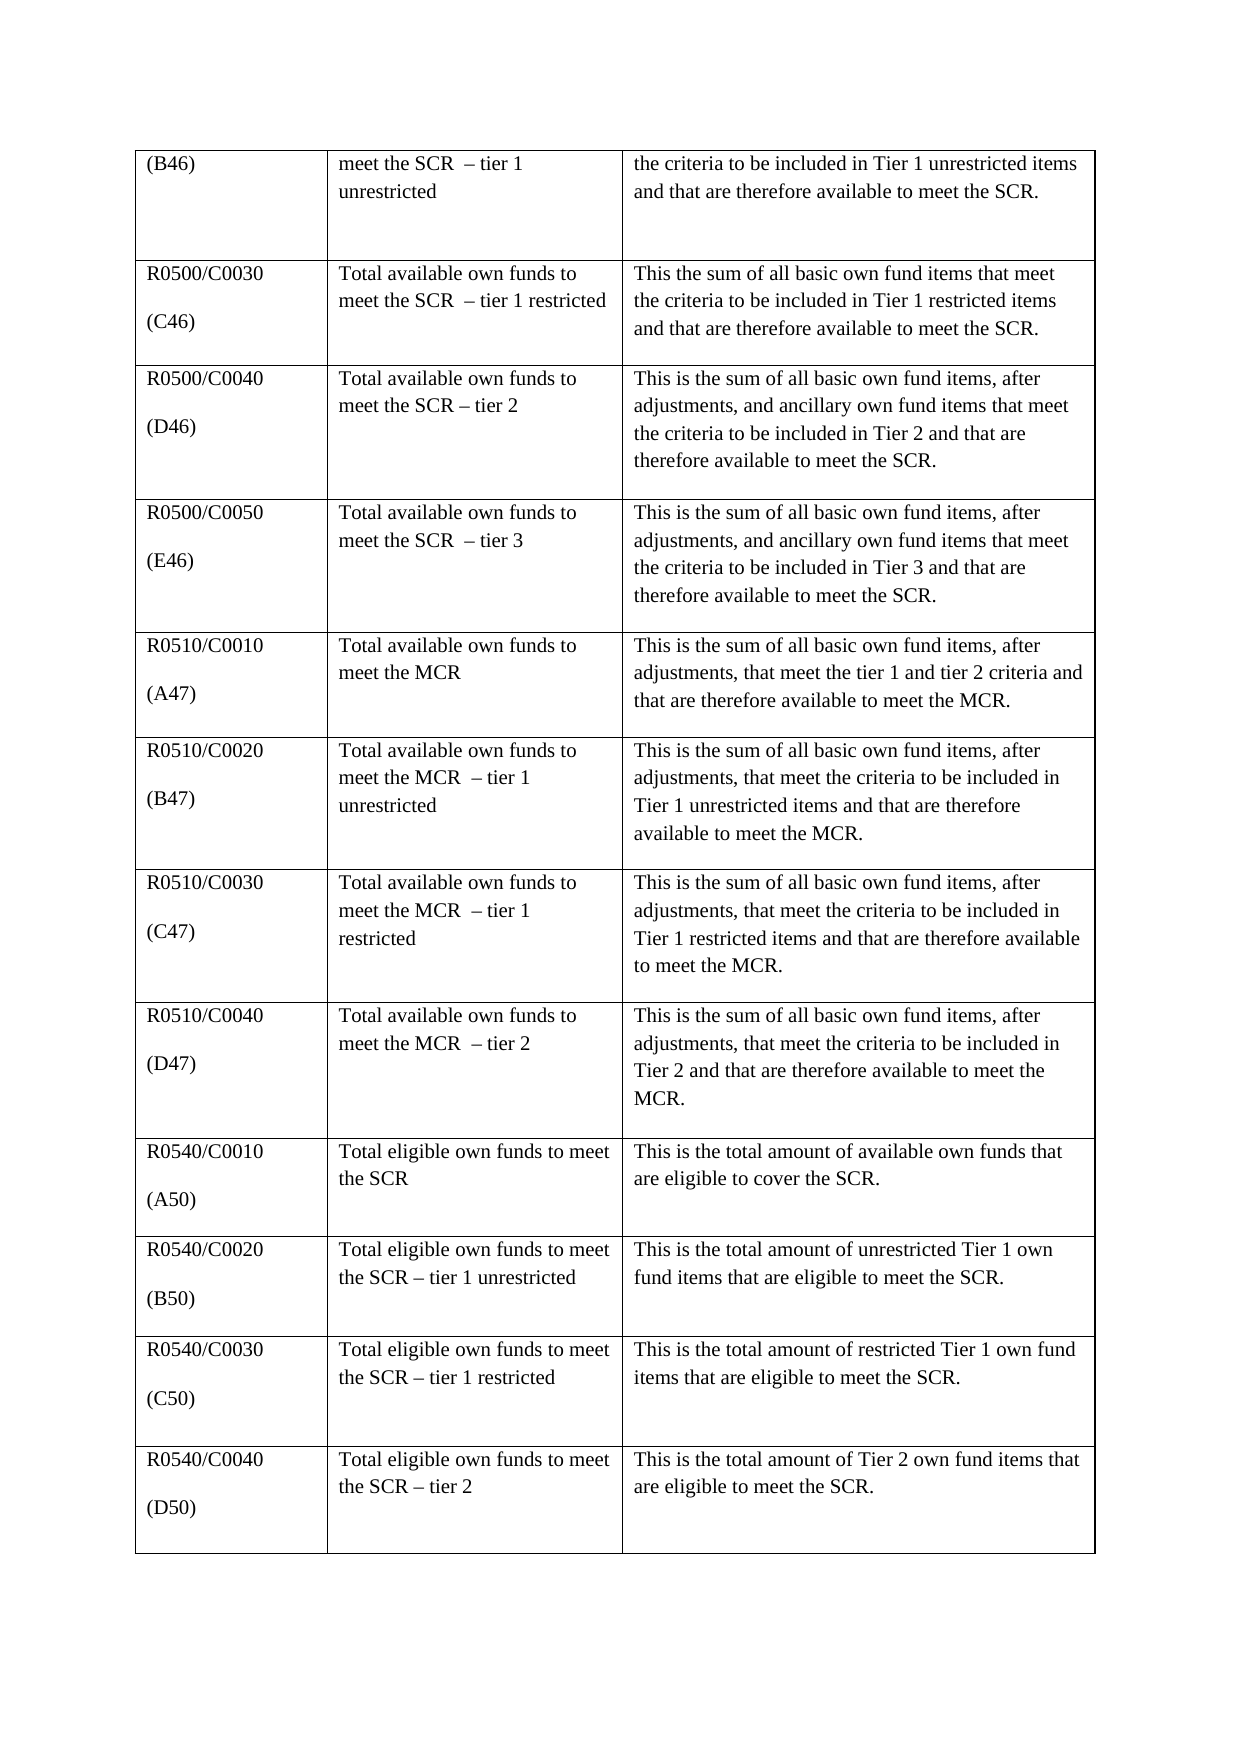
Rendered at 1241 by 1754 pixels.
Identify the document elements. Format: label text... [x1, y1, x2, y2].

table_cell R0510/C0020 (B47) [136, 738, 327, 869]
table_cell R0500/C0020 (B46) [136, 151, 327, 259]
table_cell R0510/C0030 (C47) [136, 870, 327, 1002]
table_cell R0540/C0020 (B50) [136, 1237, 327, 1336]
table_cell R0540/C0010 (A50) [136, 1139, 327, 1236]
table_cell Total available own funds to meet the MCR – tier 2 [328, 1003, 622, 1138]
table_cell R0510/C0040 (D47) [136, 1003, 327, 1138]
table_cell Total available own funds to meet the MCR – tier 1 unrestricted [328, 738, 622, 869]
table_cell This is the total amount of Tier 2 own fund items that are eligible to meet the SCR. [623, 1447, 1094, 1553]
table_cell R0500/C0040 (D46) [136, 366, 327, 499]
table_cell Total eligible own funds to meet the SCR – tier 1 restricted [328, 1337, 622, 1446]
table_cell Total available own funds to meet the MCR – tier 1 restricted [328, 870, 622, 1002]
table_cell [328, 151, 622, 259]
table_cell This is the total amount of available own funds that are eligible to cover the SCR. [623, 1139, 1094, 1236]
table_cell R0500/C0030 (C46) [136, 261, 327, 364]
table_cell This is the sum of all basic own fund items, after adjustments, and ancillary own fund items that meet the criteria to be included in Tier 2 and that are therefore available to meet the SCR. [623, 366, 1094, 499]
table_cell Total eligible own funds to meet the SCR – tier 2 [328, 1447, 622, 1553]
table_cell This is the sum of all basic own fund items, after adjustments, and ancillary own fund items that meet the criteria to be included in Tier 3 and that are therefore available to meet the SCR. [623, 500, 1094, 632]
table_cell This is the sum of all basic own fund items, after adjustments, that meet the criteria to be included in Tier 2 and that are therefore available to meet the MCR. [623, 1003, 1094, 1138]
table_cell This is the total amount of unrestricted Tier 1 own fund items that are eligible to meet the SCR. [623, 1237, 1094, 1336]
table_cell Total available own funds to meet the SCR – tier 1 restricted [328, 261, 622, 364]
table_cell This is the sum of all basic own fund items, after adjustments, that meet the criteria to be included in Tier 1 unrestricted items and that are therefore available to meet the MCR. [623, 738, 1094, 869]
table_cell Total eligible own funds to meet the SCR – tier 1 unrestricted [328, 1237, 622, 1336]
table_cell This is the sum of all basic own fund items, after adjustments, that meet the criteria to be included in Tier 1 restricted items and that are therefore available to meet the MCR. [623, 870, 1094, 1002]
table_cell R0500/C0050 (E46) [136, 500, 327, 632]
table_cell Total available own funds to meet the SCR – tier 3 [328, 500, 622, 632]
table_cell Total available own funds to meet the SCR – tier 2 [328, 366, 622, 499]
table_cell This the sum of all basic own fund items that meet the criteria to be included in Tier 1 restricted items and that are therefore available to meet the SCR. [623, 261, 1094, 364]
table_cell R0510/C0010 (A47) [136, 633, 327, 737]
table_cell Total available own funds to meet the MCR [328, 633, 622, 737]
table_cell Total eligible own funds to meet the SCR [328, 1139, 622, 1236]
table_cell This is the total amount of restricted Tier 1 own fund items that are eligible to meet the SCR. [623, 1337, 1094, 1446]
table_cell R0540/C0040 (D50) [136, 1447, 327, 1553]
table_cell This is the sum of all basic own fund items, after adjustments, that meet the tier 1 and tier 2 criteria and that are therefore available to meet the MCR. [623, 633, 1094, 737]
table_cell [623, 151, 1094, 259]
table_cell R0540/C0030 (C50) [136, 1337, 327, 1446]
